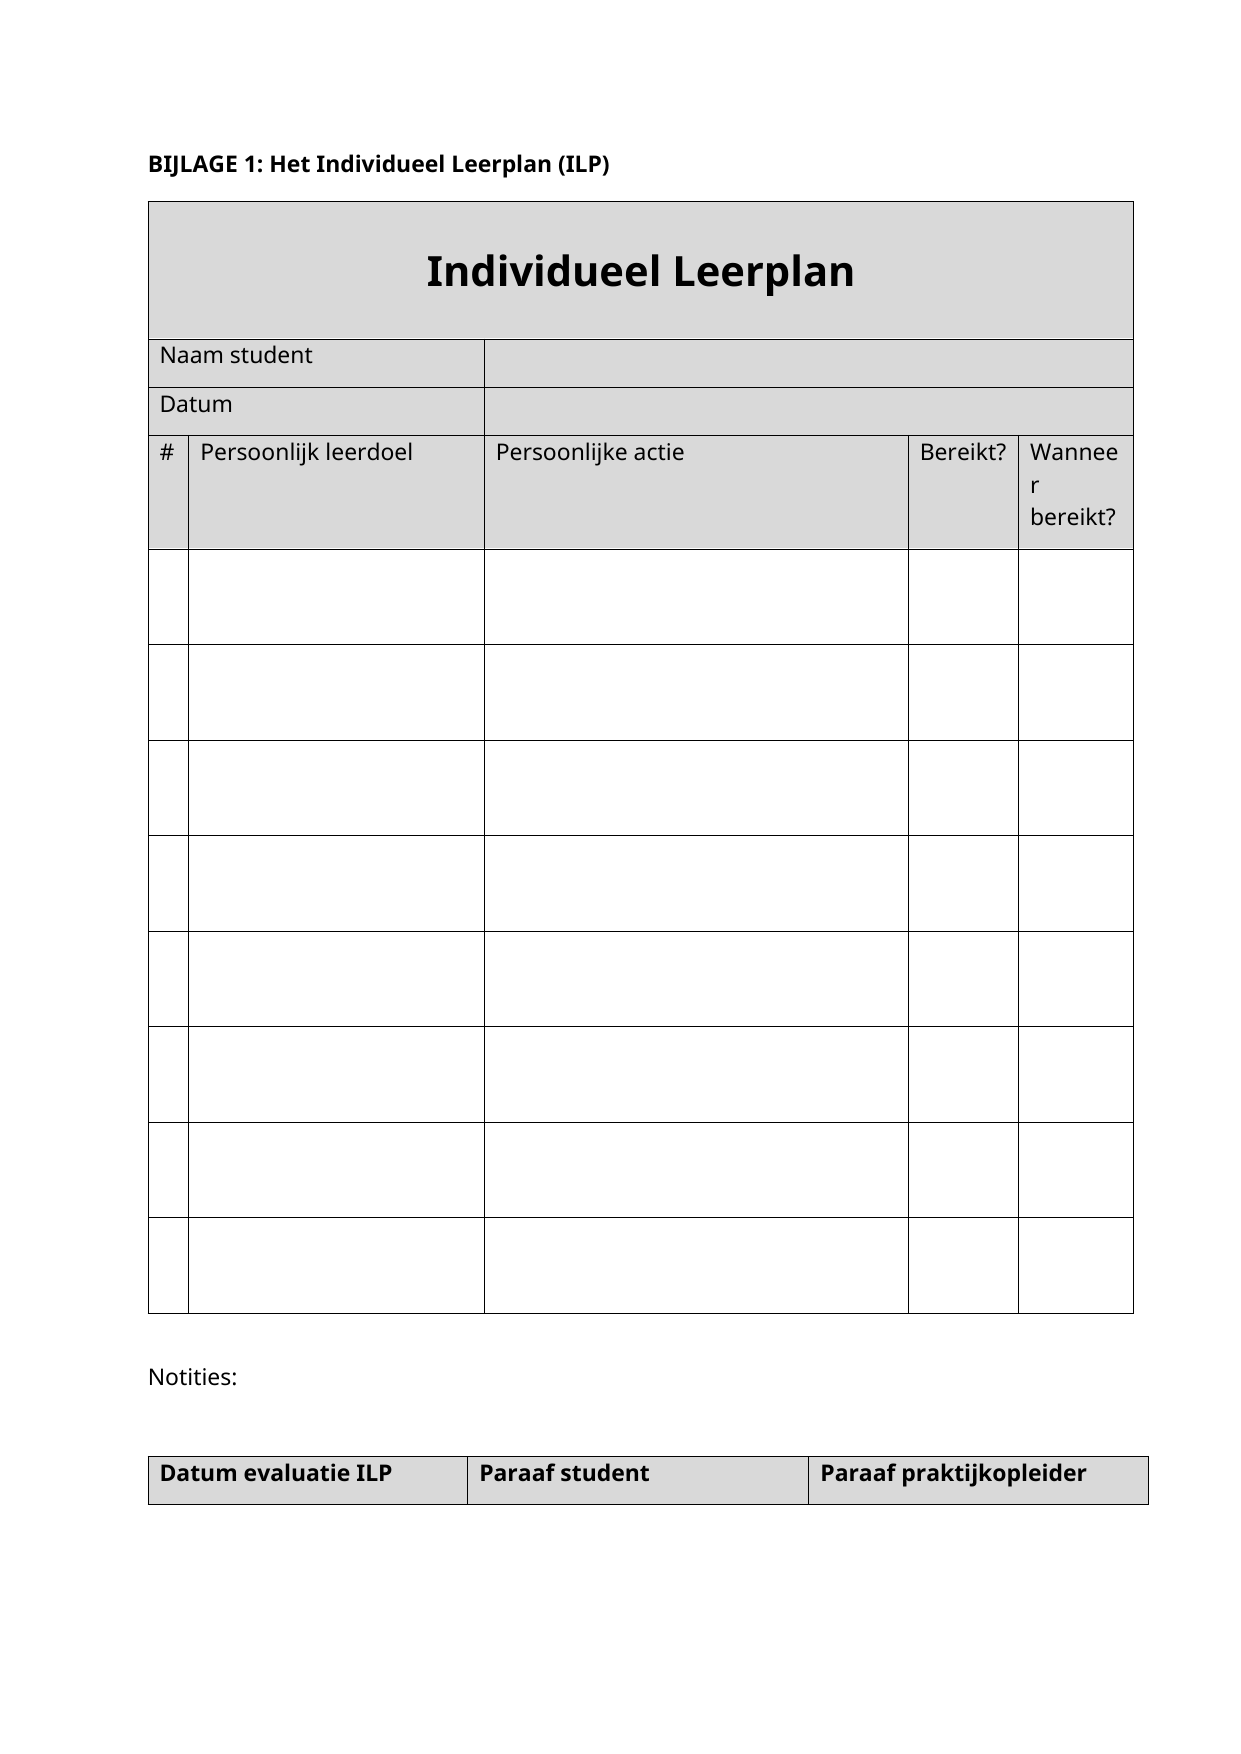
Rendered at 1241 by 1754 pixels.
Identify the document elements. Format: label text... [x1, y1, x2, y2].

table_cell Datum [149, 388, 484, 435]
table_header Paraaf praktijkopleider [809, 1457, 1148, 1504]
table_cell [189, 932, 484, 1026]
text Notities: [148, 1361, 1093, 1392]
table_cell [485, 1027, 908, 1122]
table_cell [909, 550, 1018, 644]
table_cell [189, 1218, 484, 1313]
table_cell [189, 836, 484, 931]
table_cell [189, 741, 484, 835]
table_cell [485, 1123, 908, 1217]
table_cell [485, 340, 1133, 387]
table_cell [1019, 741, 1133, 835]
table_cell [149, 1218, 188, 1313]
table_header Datum evaluatie ILP [149, 1457, 467, 1504]
table_cell [485, 1218, 908, 1313]
table_cell [1019, 1123, 1133, 1217]
table_cell [149, 836, 188, 931]
table_cell [909, 741, 1018, 835]
table_cell [909, 645, 1018, 739]
table_cell [1019, 932, 1133, 1026]
table_cell [149, 932, 188, 1026]
table_cell [485, 645, 908, 739]
table_cell [189, 550, 484, 644]
table_header Paraaf student [468, 1457, 808, 1504]
table_cell Persoonlijk leerdoel [189, 436, 484, 548]
table_cell [1019, 1027, 1133, 1122]
table_cell [149, 1123, 188, 1217]
table_cell [485, 836, 908, 931]
table_cell [189, 1123, 484, 1217]
table_header Individueel Leerplan [149, 202, 1133, 338]
table_cell [149, 550, 188, 644]
table_cell [189, 1027, 484, 1122]
table_cell [485, 932, 908, 1026]
table_cell Naam student [149, 340, 484, 387]
table_cell Persoonlijke actie [485, 436, 908, 548]
table_cell [1019, 836, 1133, 931]
table_cell [485, 550, 908, 644]
table_cell [485, 741, 908, 835]
table_cell Bereikt? [909, 436, 1018, 548]
table_cell [909, 836, 1018, 931]
text BIJLAGE 1: Het Individueel Leerplan (ILP) [148, 148, 1093, 179]
table_cell [909, 932, 1018, 1026]
table_cell [485, 388, 1133, 435]
table_cell [1019, 1218, 1133, 1313]
table_cell [149, 1027, 188, 1122]
table_cell [909, 1218, 1018, 1313]
table_cell [149, 645, 188, 739]
table_cell # [149, 436, 188, 548]
table_cell [189, 645, 484, 739]
table_cell [149, 741, 188, 835]
table_cell [1019, 550, 1133, 644]
table_cell Wanneer bereikt? [1019, 436, 1133, 548]
table_cell [1019, 645, 1133, 739]
table_cell [909, 1123, 1018, 1217]
table_cell [909, 1027, 1018, 1122]
